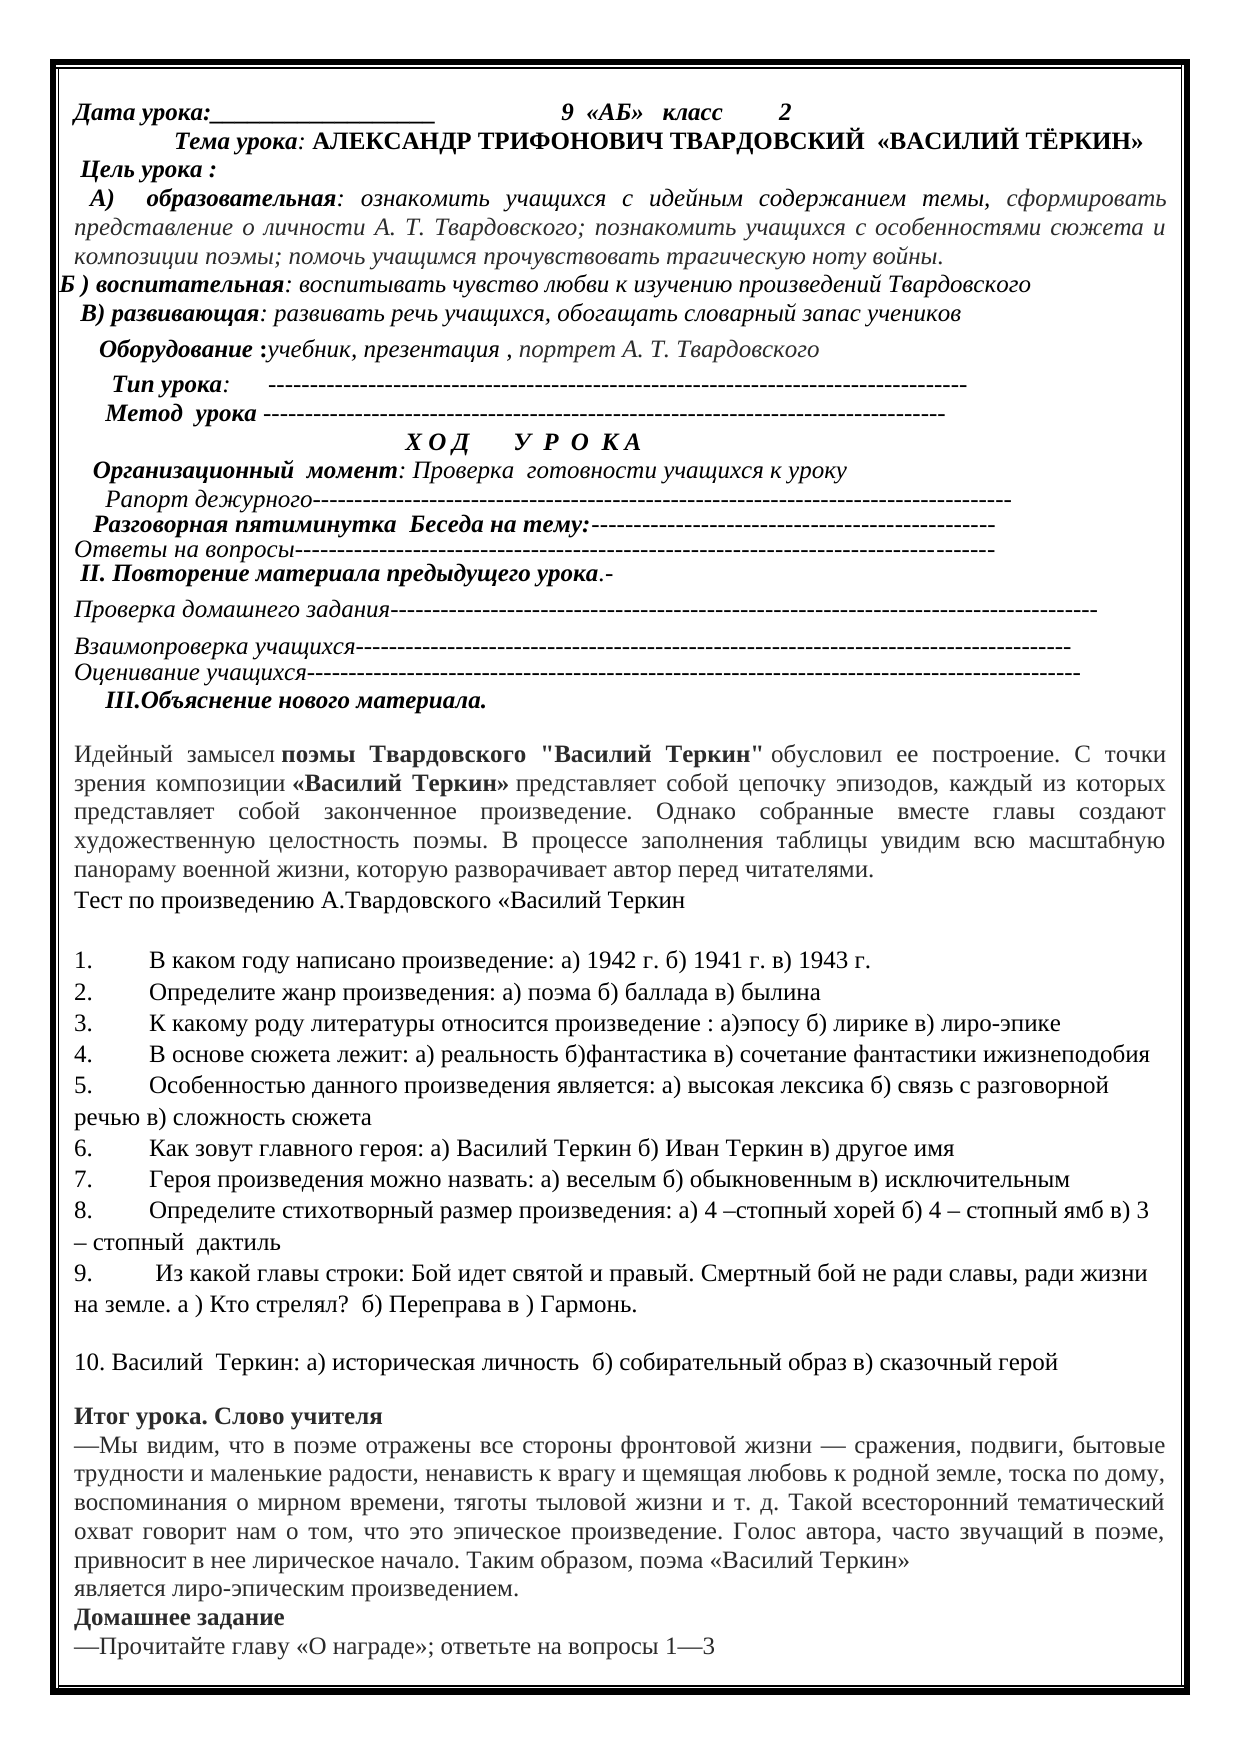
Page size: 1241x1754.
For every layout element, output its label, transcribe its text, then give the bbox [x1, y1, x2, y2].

list В каком году написано произведение: а) 1942 г. б) 1941 г. в) 1943 г. [74, 943, 1167, 974]
text A) образовательная: ознакомить учащихся с идейным содержанием темы, сформировать представление о личности А. Т. Твардовского; познакомить учащихся с особенностями сюжета и композиции поэмы; помочь учащимся прочувствовать трагическую ноту войны. [74, 183, 1167, 269]
text Метод урока ---------------------------------------------------------------------------------- [74, 398, 1167, 427]
text Х О Д У Р О К А [74, 427, 1167, 455]
list Героя произведения можно назвать: а) веселым б) обыкновенным в) исключительным [74, 1162, 1167, 1193]
text Взаимопроверка учащихся--------------------------------------------------------------------------------------Оценивание учащихся--------------------------------------------------------------------------------------------- [74, 634, 1167, 685]
list Особенностью данного произведения является: а) высокая лексика б) связь с разговорной речью в) сложность сюжета [74, 1068, 1167, 1131]
list Определите стихотворный размер произведения: а) 4 –стопный хорей б) 4 – стопный ямб в) 3 – стопный дактиль [74, 1193, 1167, 1256]
text III.Объяснение нового материала. [74, 685, 1167, 714]
text Организационный момент: Проверка готовности учащихся к уроку [86, 455, 1167, 484]
list В основе сюжета лежит: а) реальность б)фантастика в) сочетание фантастики ижизнеподобия [74, 1037, 1167, 1068]
text II. Повторение материала предыдущего урока.- [74, 562, 1167, 586]
text —Мы видим, что в поэме отражены все стороны фронтовой жизни — сражения, подвиги, бытовые трудности и маленькие радости, ненависть к врагу и щемящая любовь к родной земле, тоска по дому, воспоминания о мирном времени, тяготы тыловой жизни и т. д. Такой всесторонний тематический охват говорит нам о том, что это эпическое произведение. Голос автора, часто звучащий в поэме, привносит в нее лирическое начало. Таким образом, поэма «Василий Теркин» [74, 1430, 1167, 1573]
text Домашнее задание [74, 1602, 1167, 1631]
list Определите жанр произведения: а) поэма б) баллада в) былина [74, 974, 1167, 1006]
list Из какой главы строки: Бой идет святой и правый. Смертный бой не ради славы, ради жизни на земле. а ) Кто стрелял? б) Переправа в ) Гармонь. [74, 1256, 1167, 1318]
text В) развивающая: развивать речь учащихся, обогащать словарный запас учеников [74, 298, 1167, 327]
text Тип урока: ------------------------------------------------------------------------------------ [74, 371, 1150, 398]
text Ответы на вопросы----------------------------------------------------------------------------------- [74, 537, 1167, 562]
list Как зовут главного героя: а) Василий Теркин б) Иван Теркин в) другое имя [74, 1131, 1167, 1162]
text Цель урока : [74, 154, 1167, 183]
text Идейный замысел поэмы Твардовского "Василий Теркин" обусловил ее построение. С точки зрения композиции «Василий Теркин» представляет собой цепочку эпизодов, каждый из которых представляет собой законченное произведение. Однако собранные вместе главы создают художественную целостность поэмы. В процессе заполнения таблицы увидим всю масштабную панораму военной жизни, которую разворачивает автор перед читателями. [74, 739, 1167, 883]
text Дата урока:__________________ 9 «АБ» класс 2 [74, 97, 1167, 126]
text Проверка домашнего задания------------------------------------------------------------------------------------- [74, 597, 1167, 623]
text Разговорная пятиминутка Беседа на тему:------------------------------------------------ [74, 513, 1167, 537]
text Итог урока. Слово учителя [74, 1401, 1167, 1430]
text Тест по произведению А.Твардовского «Василий Теркин [74, 883, 1167, 914]
text Тема урока: АЛЕКСАНДР ТРИФОНОВИЧ ТВАРДОВСКИЙ «ВАСИЛИЙ ТЁРКИН» [74, 126, 1167, 154]
text является лиро-эпическим произведением. [74, 1573, 1167, 1602]
text Оборудование :учебник, презентация , портрет А. Т. Твардовского [74, 336, 1150, 362]
text Рапорт дежурного------------------------------------------------------------------------------------ [86, 484, 1167, 513]
text 10. Василий Теркин: а) историческая личность б) собирательный образ в) сказочный герой [74, 1347, 1167, 1376]
list К какому роду литературы относится произведение : а)эпосу б) лирике в) лиро-эпике [74, 1006, 1167, 1037]
text —Прочитайте главу «О награде»; ответьте на вопросы 1—3 [74, 1631, 1167, 1660]
text Б ) воспитательная: воспитывать чувство любви к изучению произведений Твардовского [59, 269, 1167, 298]
